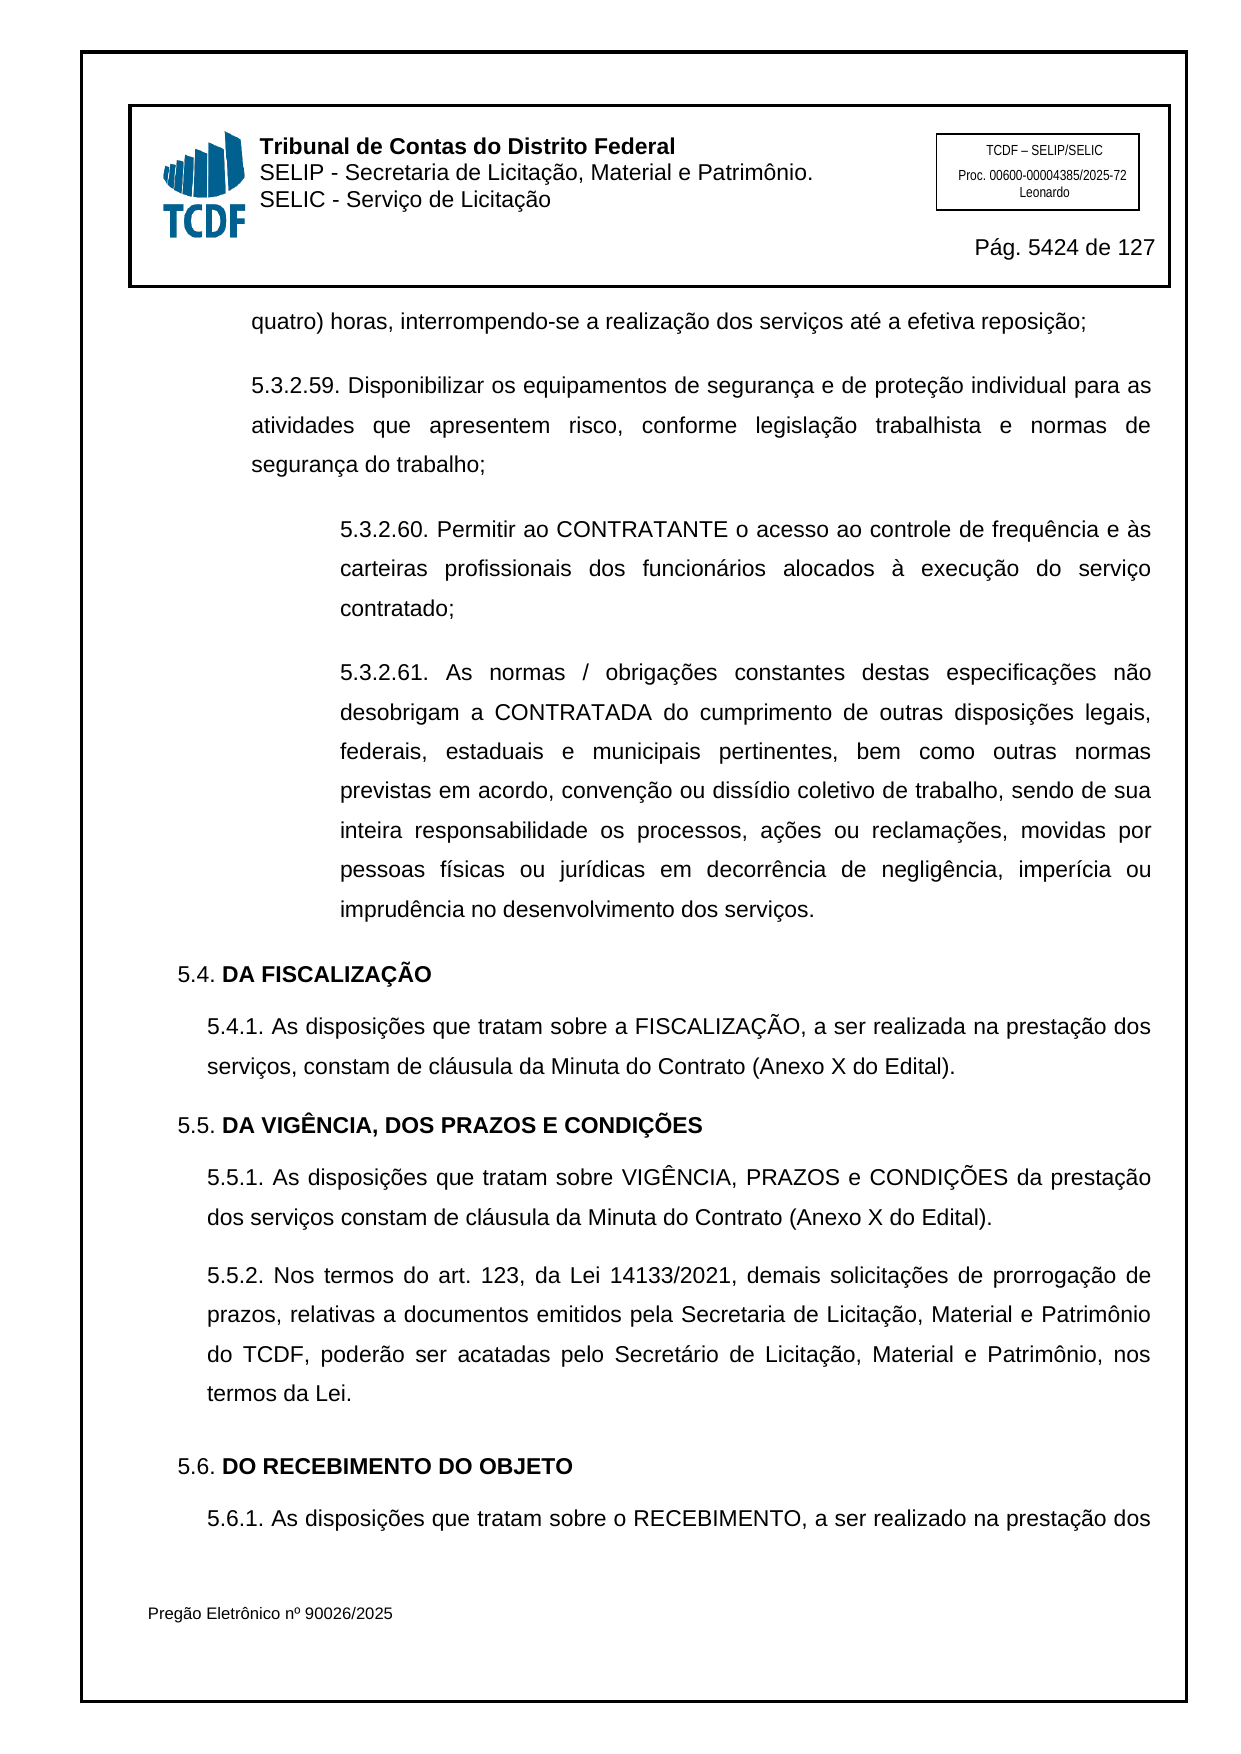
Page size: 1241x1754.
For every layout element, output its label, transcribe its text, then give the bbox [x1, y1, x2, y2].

subtitle DO RECEBIMENTO DO OBJETO [177, 1453, 1152, 1479]
subtitle Permitir ao CONTRATANTE o acesso ao controle de frequência e às carteiras profissionais dos funcionários alocados à execução do serviço contratado; [340, 516, 1152, 621]
subtitle DA VIGÊNCIA, DOS PRAZOS E CONDIÇÕES [177, 1112, 1152, 1138]
subtitle As normas / obrigações constantes destas especificações não desobrigam a CONTRATADA do cumprimento de outras disposições legais, federais, estaduais e municipais pertinentes, bem como outras normas previstas em acordo, convenção ou dissídio coletivo de trabalho, sendo de sua inteira responsabilidade os processos, ações ou reclamações, movidas por pessoas físicas ou jurídicas em decorrência de negligência, imperícia ou imprudência no desenvolvimento dos serviços. [340, 659, 1152, 922]
subtitle As disposições que tratam sobre a FISCALIZAÇÃO, a ser realizada na prestação dos serviços, constam de cláusula da Minuta do Contrato (Anexo X do Edital). [207, 1013, 1152, 1079]
subtitle As disposições que tratam sobre VIGÊNCIA, PRAZOS e CONDIÇÕES da prestação dos serviços constam de cláusula da Minuta do Contrato (Anexo X do Edital). [207, 1164, 1152, 1230]
picture [148, 128, 260, 240]
subtitle DA FISCALIZAÇÃO [177, 961, 1152, 988]
subtitle Disponibilizar os equipamentos de segurança e de proteção individual para as atividades que apresentem risco, conforme legislação trabalhista e normas de segurança do trabalho; [251, 372, 1152, 477]
subtitle Nos termos do art. 123, da Lei 14133/2021, demais solicitações de prorrogação de prazos, relativas a documentos emitidos pela Secretaria de Licitação, Material e Patrimônio do TCDF, poderão ser acatadas pelo Secretário de Licitação, Material e Patrimônio, nos termos da Lei. [207, 1262, 1152, 1406]
